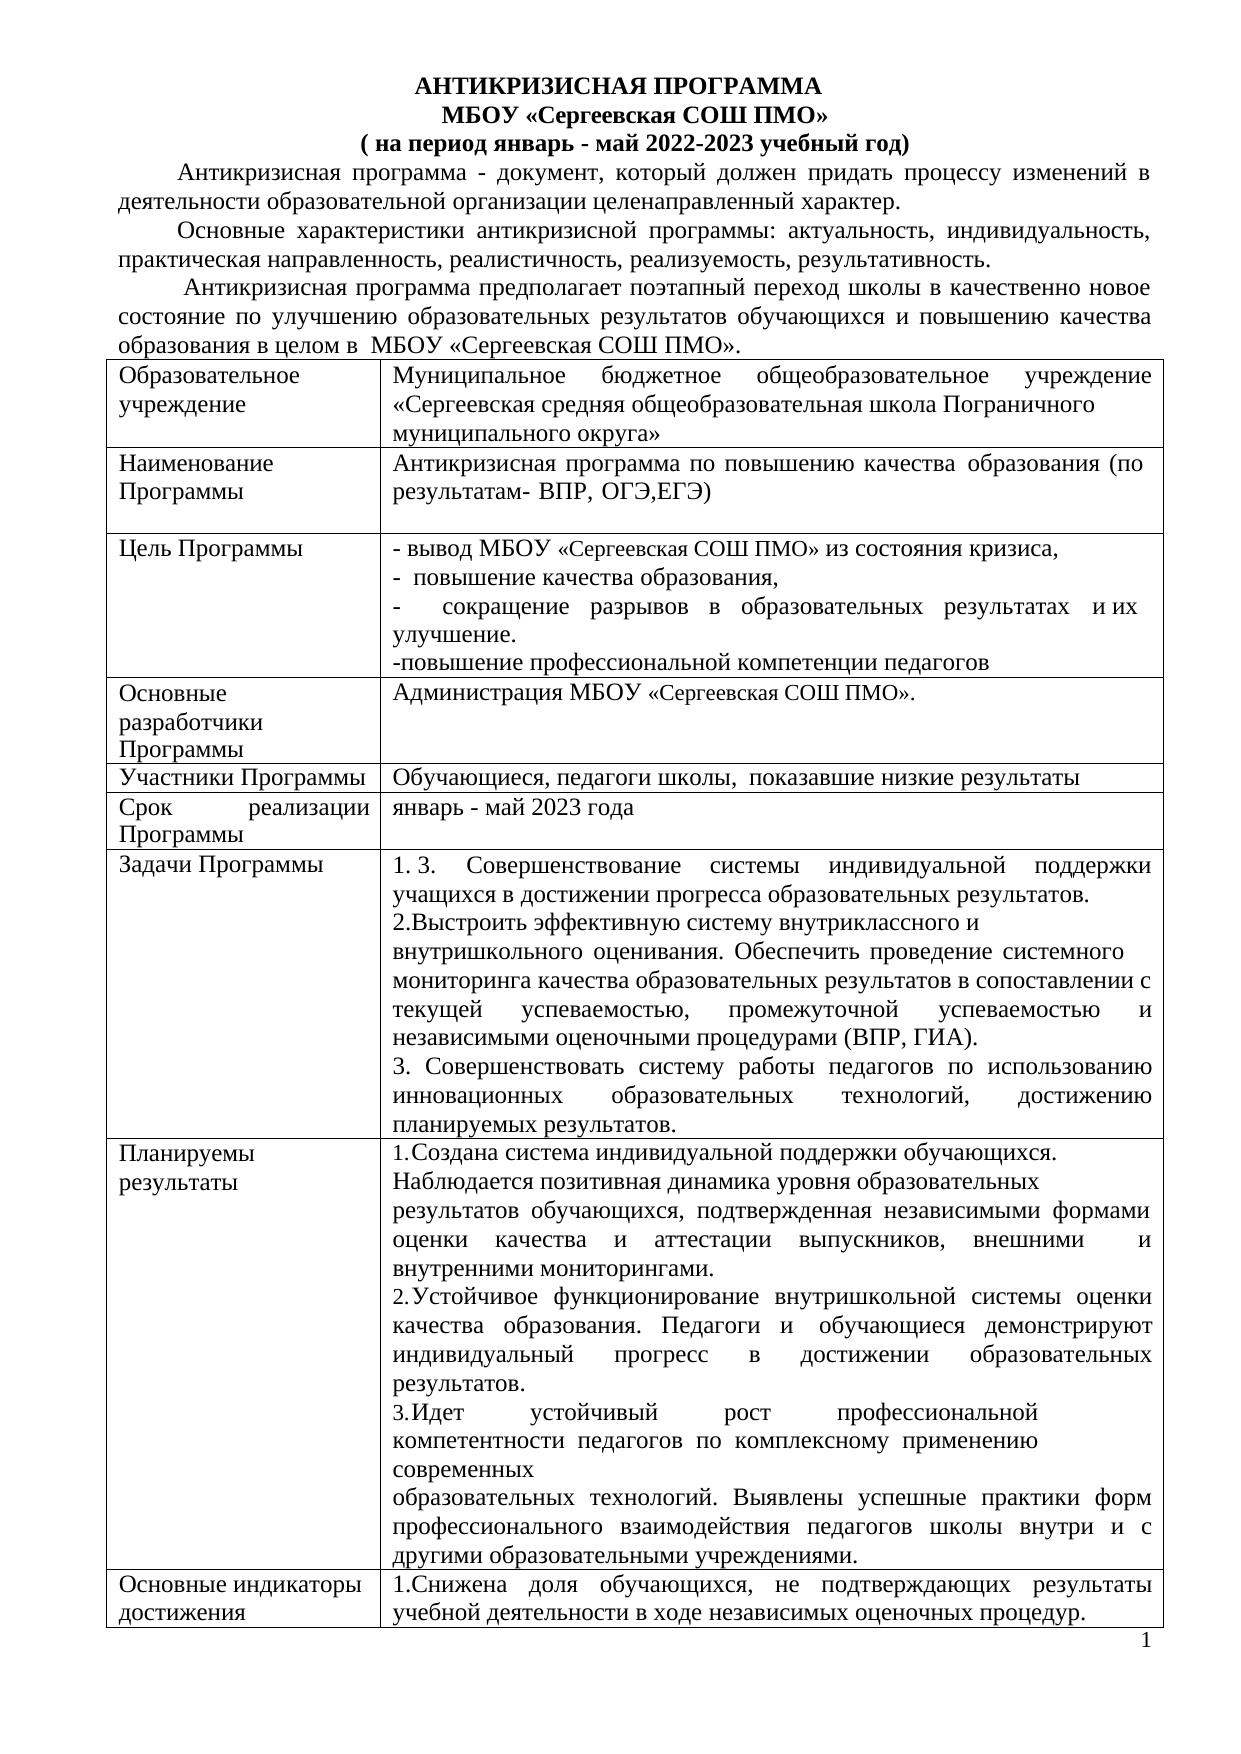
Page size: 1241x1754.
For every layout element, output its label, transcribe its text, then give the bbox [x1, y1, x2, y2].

subtitle АНТИКРИЗИСНАЯ ПРОГРАММА [96, 71, 841, 100]
text Основные характеристики антикризисной программы: актуальность, индивидуальность, практическая направленность, реалистичность, реализуемость, результативность. [118, 215, 1151, 272]
table_cell Создана система индивидуальной поддержки обучающихся. Наблюдается позитивная динамика уровня образовательных результатов обучающихся, подтвержденная независимыми формами оценки качества и аттестации выпускников, внешними и внутренними мониторингами. Устойчивое функционирование внутришкольной системы оценки качества образования. Педагоги и обучающиеся демонстрируют индивидуальный прогресс в достижении образовательных результатов. Идет устойчивый рост профессиональной компетентности педагогов по комплексному применению современных образовательных технологий. Выявлены успешные практики форм профессионального взаимодействия педагогов школы внутри и с другими образовательными учреждениями. [381, 1139, 1163, 1569]
table_cell Основные разработчики Программы [107, 678, 380, 763]
table_cell Наименование Программы [107, 448, 380, 533]
subtitle ( на период январь - май 2022-2023 учебный год) [360, 129, 1194, 157]
table_cell январь - май 2023 года [381, 793, 1163, 849]
table_header Муниципальное бюджетное общеобразовательное учреждение «Сергеевская средняя общеобразовательная школа Пограничного муниципального округа» [381, 360, 1163, 447]
table_cell 1.Снижена доля обучающихся, не подтверждающих результаты учебной деятельности в ходе независимых оценочных процедур. [381, 1570, 1163, 1627]
table_cell Администрация МБОУ «Сергеевская СОШ ПМО». [381, 678, 1163, 763]
table_cell Задачи Программы [107, 850, 380, 1137]
table_cell Срок реализации Программы [107, 793, 380, 849]
table_cell Основные индикаторы достижения [107, 1570, 380, 1627]
table_cell Планируемы результаты [107, 1139, 380, 1569]
table_cell Антикризисная программа по повышению качества образования (по результатам- ВПР, ОГЭ,ЕГЭ) [381, 448, 1163, 533]
text МБОУ «Сергеевская СОШ ПМО» [429, 100, 841, 129]
table_cell Цель Программы [107, 534, 380, 677]
text Антикризисная программа - документ, который должен придать процессу изменений в деятельности образовательной организации целенаправленный характер. [118, 157, 1152, 215]
text Антикризисная программа предполагает поэтапный переход школы в качественно новое состояние по улучшению образовательных результатов обучающихся и повышению качества образования в целом в МБОУ «Сергеевская СОШ ПМО». [118, 272, 1152, 359]
table_cell Участники Программы [107, 764, 380, 792]
table_header Образовательное учреждение [107, 360, 380, 447]
table_cell вывод МБОУ «Сергеевская СОШ ПМО» из состояния кризиса, повышение качества образования, сокращение разрывов в образовательных результатах и их улучшение. -повышение профессиональной компетенции педагогов [381, 534, 1163, 677]
table_cell Обучающиеся, педагоги школы, показавшие низкие результаты [381, 764, 1163, 792]
table_cell 1. 3. Совершенствование системы индивидуальной поддержки учащихся в достижении прогресса образовательных результатов. 2.Выстроить эффективную систему внутриклассного и внутришкольного оценивания. Обеспечить проведение системного мониторинга качества образовательных результатов в сопоставлении с текущей успеваемостью, промежуточной успеваемостью и независимыми оценочными процедурами (ВПР, ГИА). 3. Совершенствовать систему работы педагогов по использованию инновационных образовательных технологий, достижению планируемых результатов. [381, 850, 1163, 1137]
